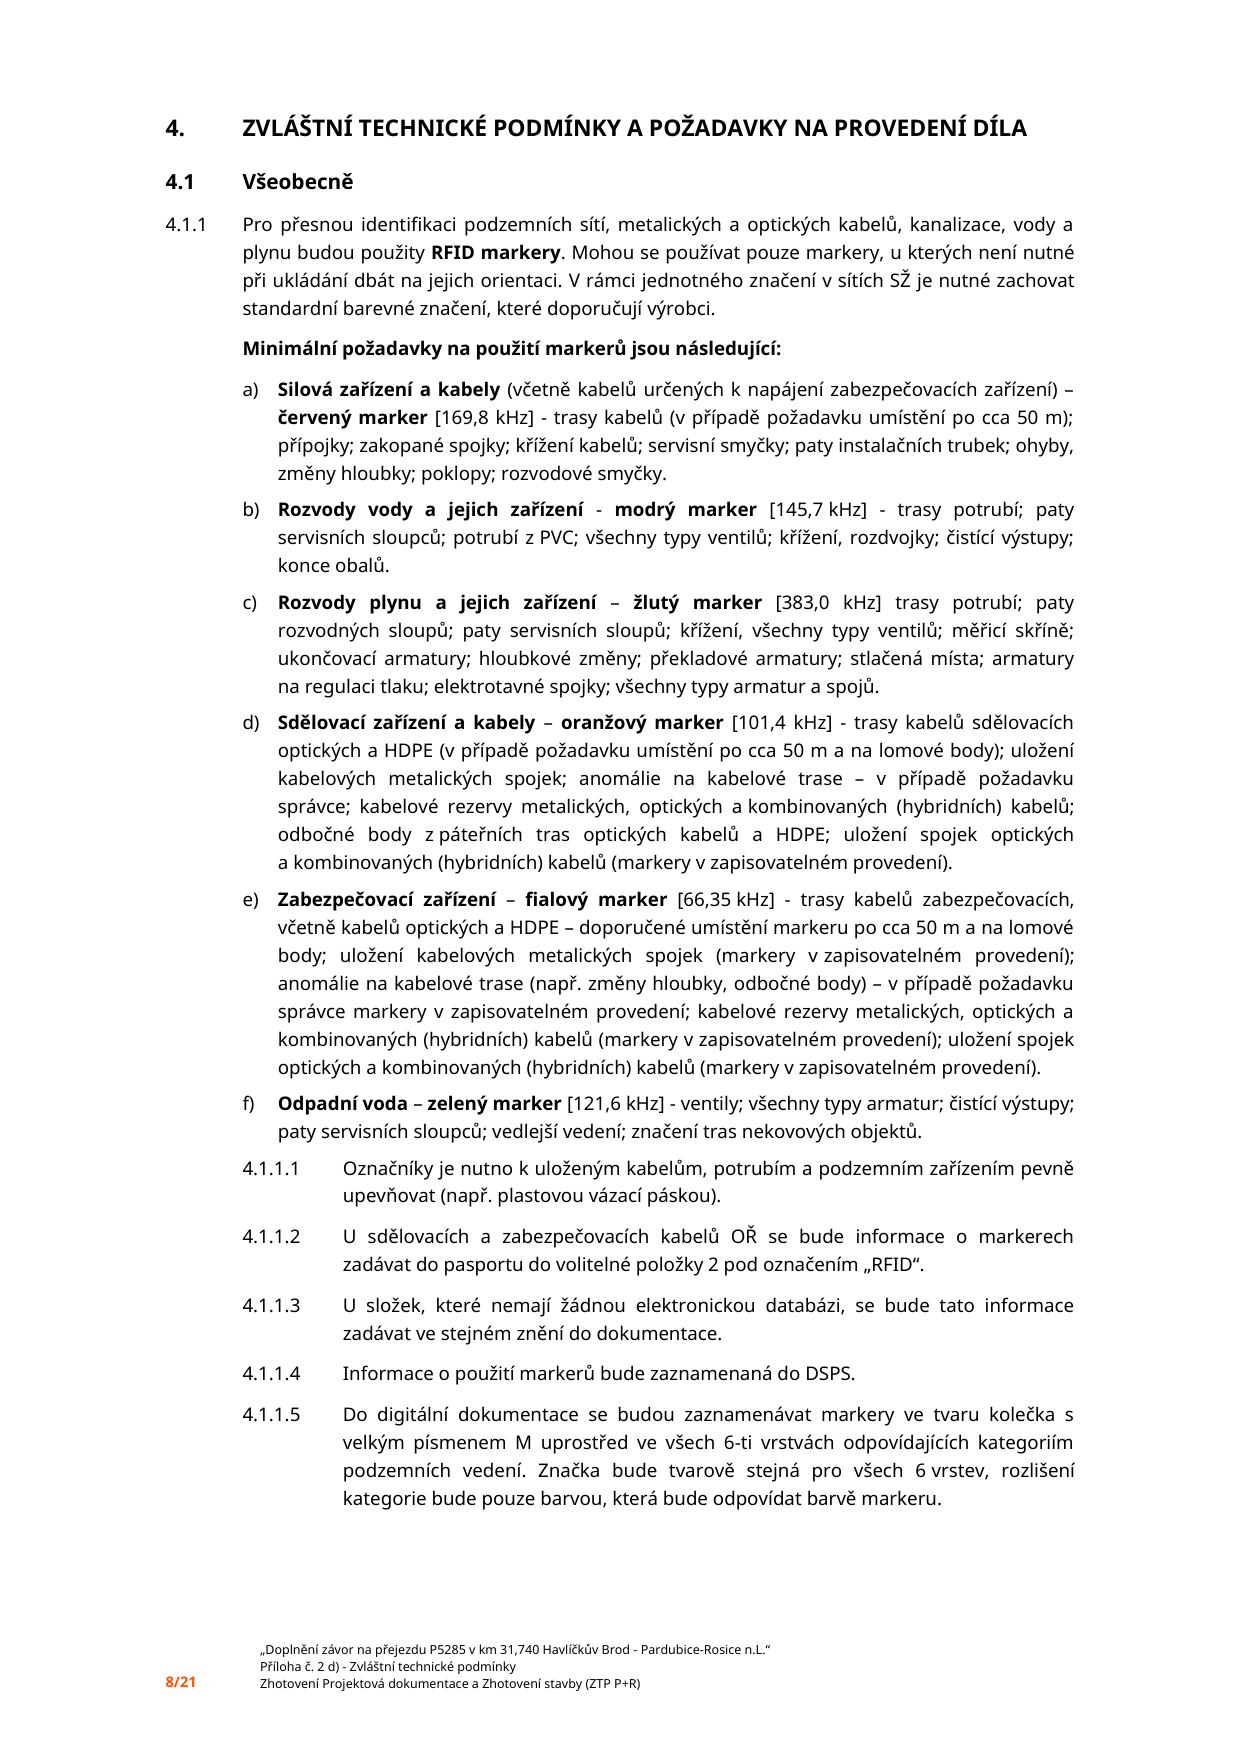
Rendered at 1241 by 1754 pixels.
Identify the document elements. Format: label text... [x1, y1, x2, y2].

text ZVLÁŠTNÍ TECHNICKÉ PODMÍNKY A POŽADAVKY NA PROVEDENÍ DÍLA [165, 112, 1075, 143]
text Informace o použití markerů bude zaznamenaná do DSPS. [242, 1360, 1075, 1386]
text Označníky je nutno k uloženým kabelům, potrubím a podzemním zařízením pevně upevňovat (např. plastovou vázací páskou). [242, 1155, 1075, 1208]
text U sdělovacích a zabezpečovacích kabelů OŘ se bude informace o markerech zadávat do pasportu do volitelné položky 2 pod označením „RFID“. [242, 1223, 1075, 1277]
text Minimální požadavky na použití markerů jsou následující: [242, 336, 1075, 361]
text U složek, které nemají žádnou elektronickou databázi, se bude tato informace zadávat ve stejném znění do dokumentace. [242, 1292, 1075, 1345]
text Rozvody plynu a jejich zařízení – žlutý marker [383,0 kHz] trasy potrubí; paty rozvodných sloupů; paty servisních sloupů; křížení, všechny typy ventilů; měřicí skříně; ukončovací armatury; hloubkové změny; překladové armatury; stlačená místa; armatury na regulaci tlaku; elektrotavné spojky; všechny typy armatur a spojů. [242, 589, 1075, 699]
text Do digitální dokumentace se budou zaznamenávat markery ve tvaru kolečka s velkým písmenem M uprostřed ve všech 6-ti vrstvách odpovídajících kategoriím podzemních vedení. Značka bude tvarově stejná pro všech 6 vrstev, rozlišení kategorie bude pouze barvou, která bude odpovídat barvě markeru. [242, 1401, 1075, 1511]
list Silová zařízení a kabely (včetně kabelů určených k napájení zabezpečovacích zařízení) – červený marker [169,8 kHz] - trasy kabelů (v případě požadavku umístění po cca 50 m); přípojky; zakopané spojky; křížení kabelů; servisní smyčky; paty instalačních trubek; ohyby, změny hloubky; poklopy; rozvodové smyčky. [242, 376, 1075, 486]
text Pro přesnou identifikaci podzemních sítí, metalických a optických kabelů, kanalizace, vody a plynu budou použity RFID markery. Mohou se používat pouze markery, u kterých není nutné při ukládání dbát na jejich orientaci. V rámci jednotného značení v sítích SŽ je nutné zachovat standardní barevné značení, které doporučují výrobci. [165, 211, 1075, 321]
text Sdělovací zařízení a kabely – oranžový marker [101,4 kHz] - trasy kabelů sdělovacích optických a HDPE (v případě požadavku umístění po cca 50 m a na lomové body); uložení kabelových metalických spojek; anomálie na kabelové trase – v případě požadavku správce; kabelové rezervy metalických, optických a kombinovaných (hybridních) kabelů; odbočné body z páteřních tras optických kabelů a HDPE; uložení spojek optických a kombinovaných (hybridních) kabelů (markery v zapisovatelném provedení). [242, 709, 1075, 875]
text Rozvody vody a jejich zařízení - modrý marker [145,7 kHz] - trasy potrubí; paty servisních sloupců; potrubí z PVC; všechny typy ventilů; křížení, rozdvojky; čistící výstupy; konce obalů. [242, 497, 1075, 578]
text Všeobecně [165, 167, 1075, 196]
text Zabezpečovací zařízení – fialový marker [66,35 kHz] - trasy kabelů zabezpečovacích, včetně kabelů optických a HDPE – doporučené umístění markeru po cca 50 m a na lomové body; uložení kabelových metalických spojek (markery v zapisovatelném provedení); anomálie na kabelové trase (např. změny hloubky, odbočné body) – v případě požadavku správce markery v zapisovatelném provedení; kabelové rezervy metalických, optických a kombinovaných (hybridních) kabelů (markery v zapisovatelném provedení); uložení spojek optických a kombinovaných (hybridních) kabelů (markery v zapisovatelném provedení). [242, 886, 1075, 1079]
text Odpadní voda – zelený marker [121,6 kHz] - ventily; všechny typy armatur; čistící výstupy; paty servisních sloupců; vedlejší vedení; značení tras nekovových objektů. [242, 1090, 1075, 1144]
